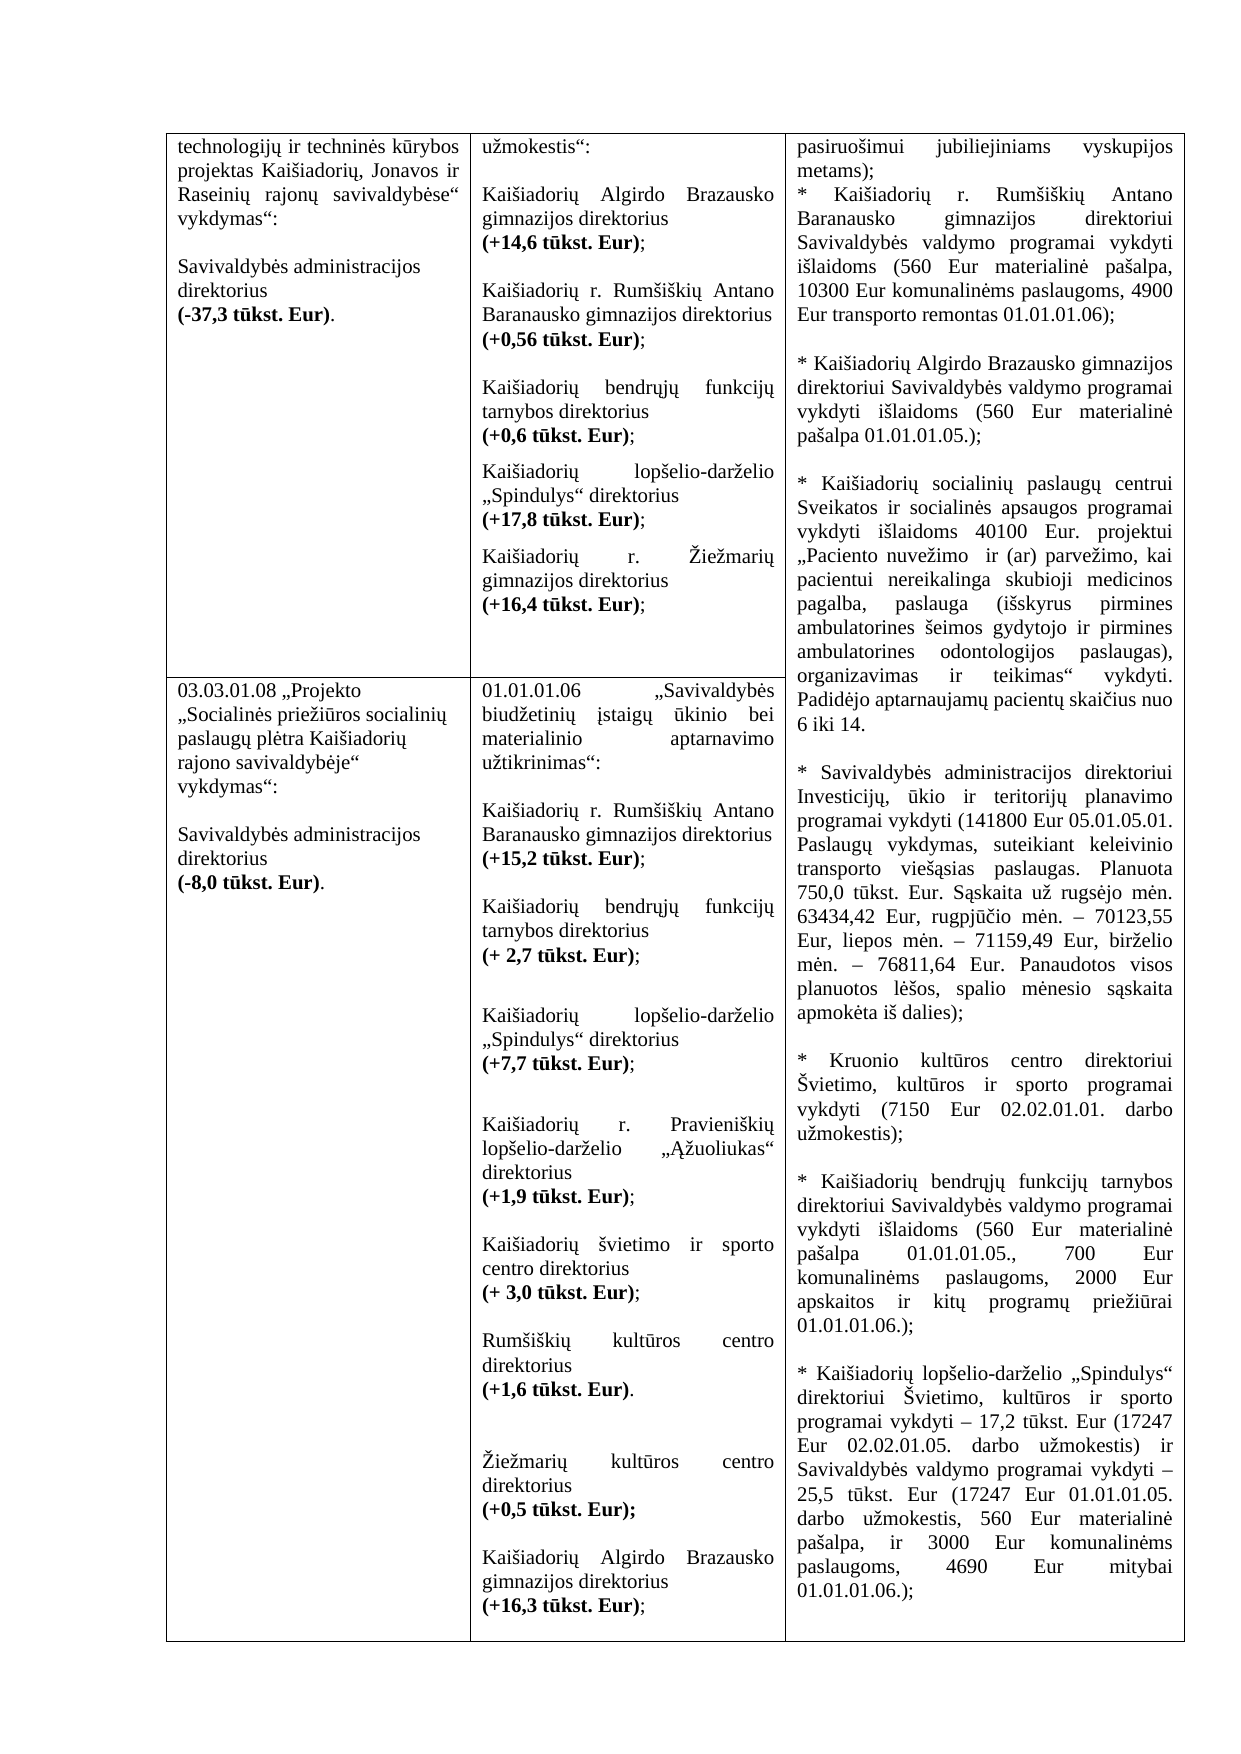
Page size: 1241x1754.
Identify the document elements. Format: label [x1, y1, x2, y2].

table_cell [471, 134, 785, 677]
table_cell [167, 678, 470, 1641]
table_cell [167, 134, 470, 677]
table_cell [471, 678, 785, 1641]
